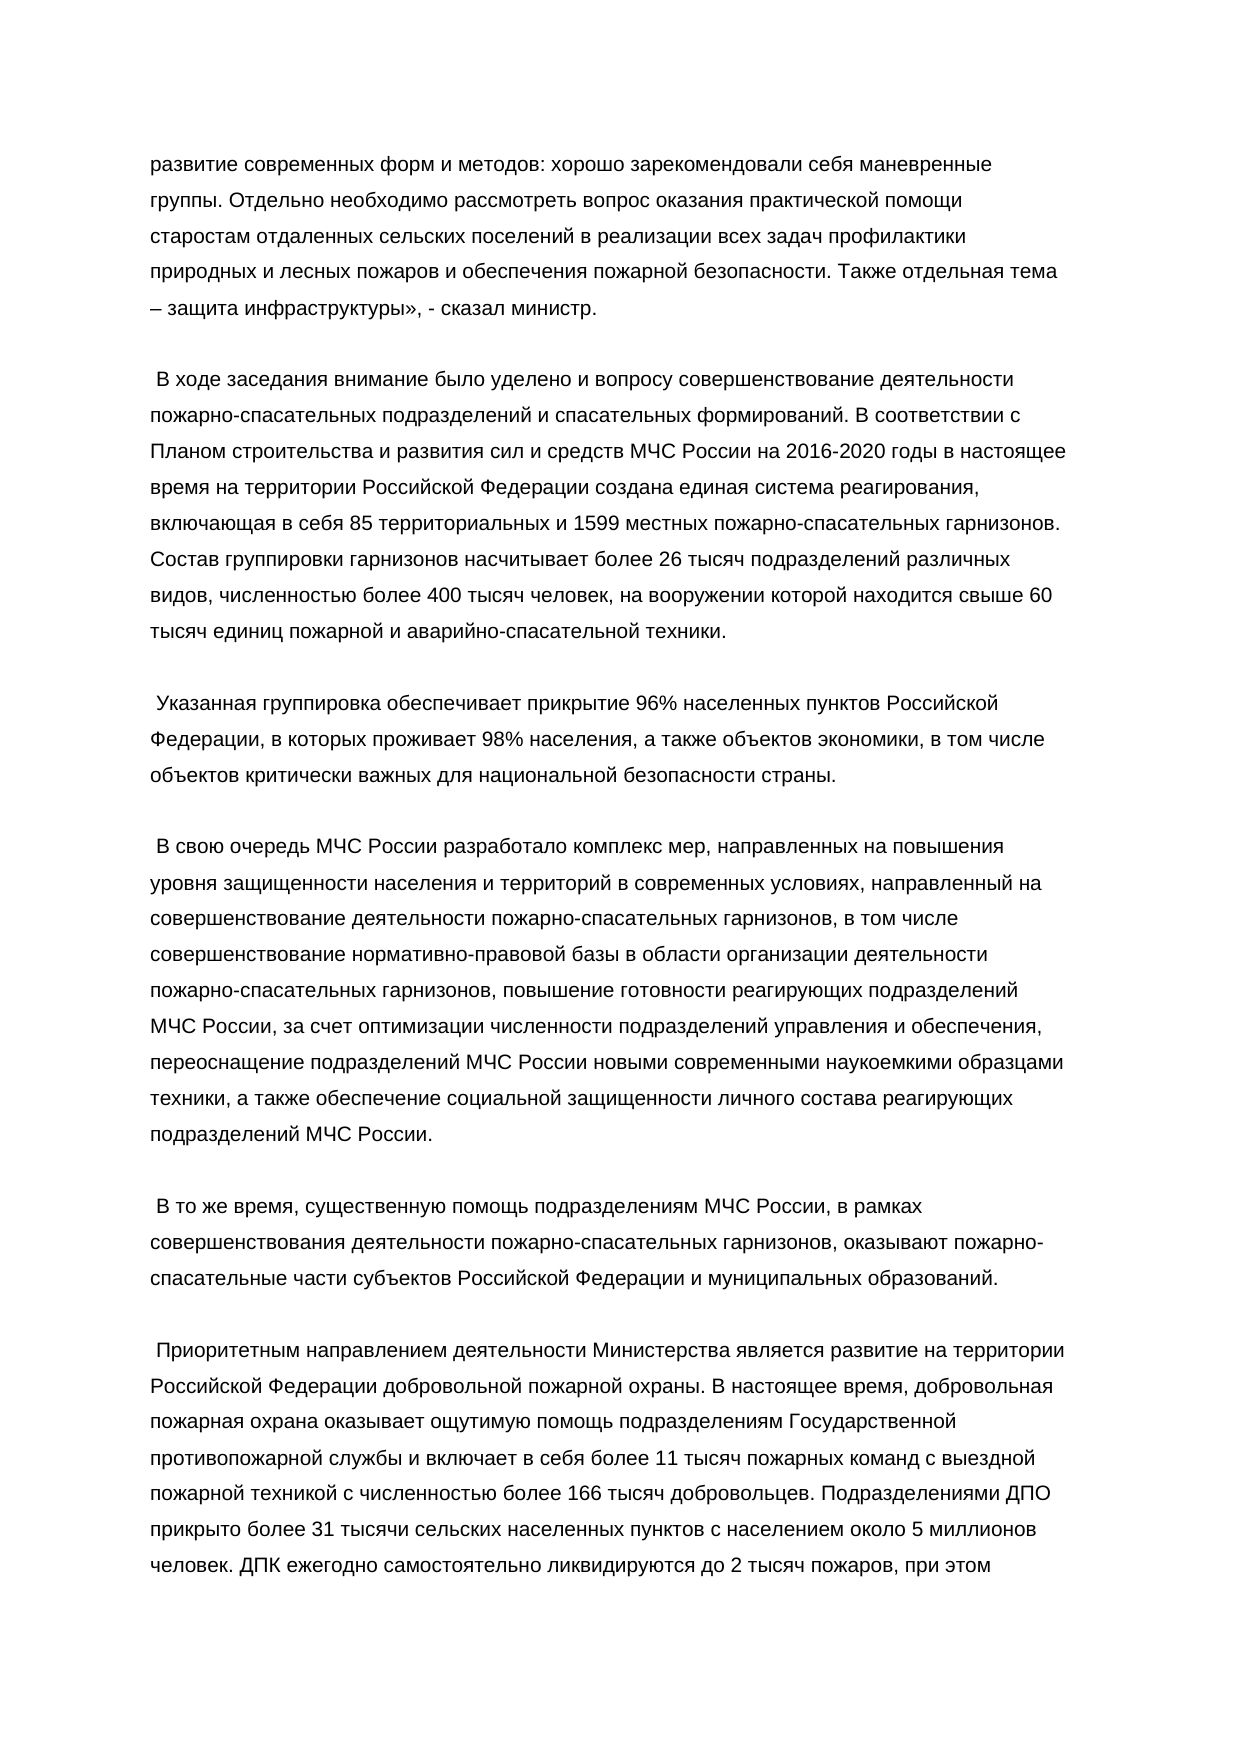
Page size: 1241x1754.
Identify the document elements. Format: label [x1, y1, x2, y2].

table_cell [140, 150, 1078, 1577]
